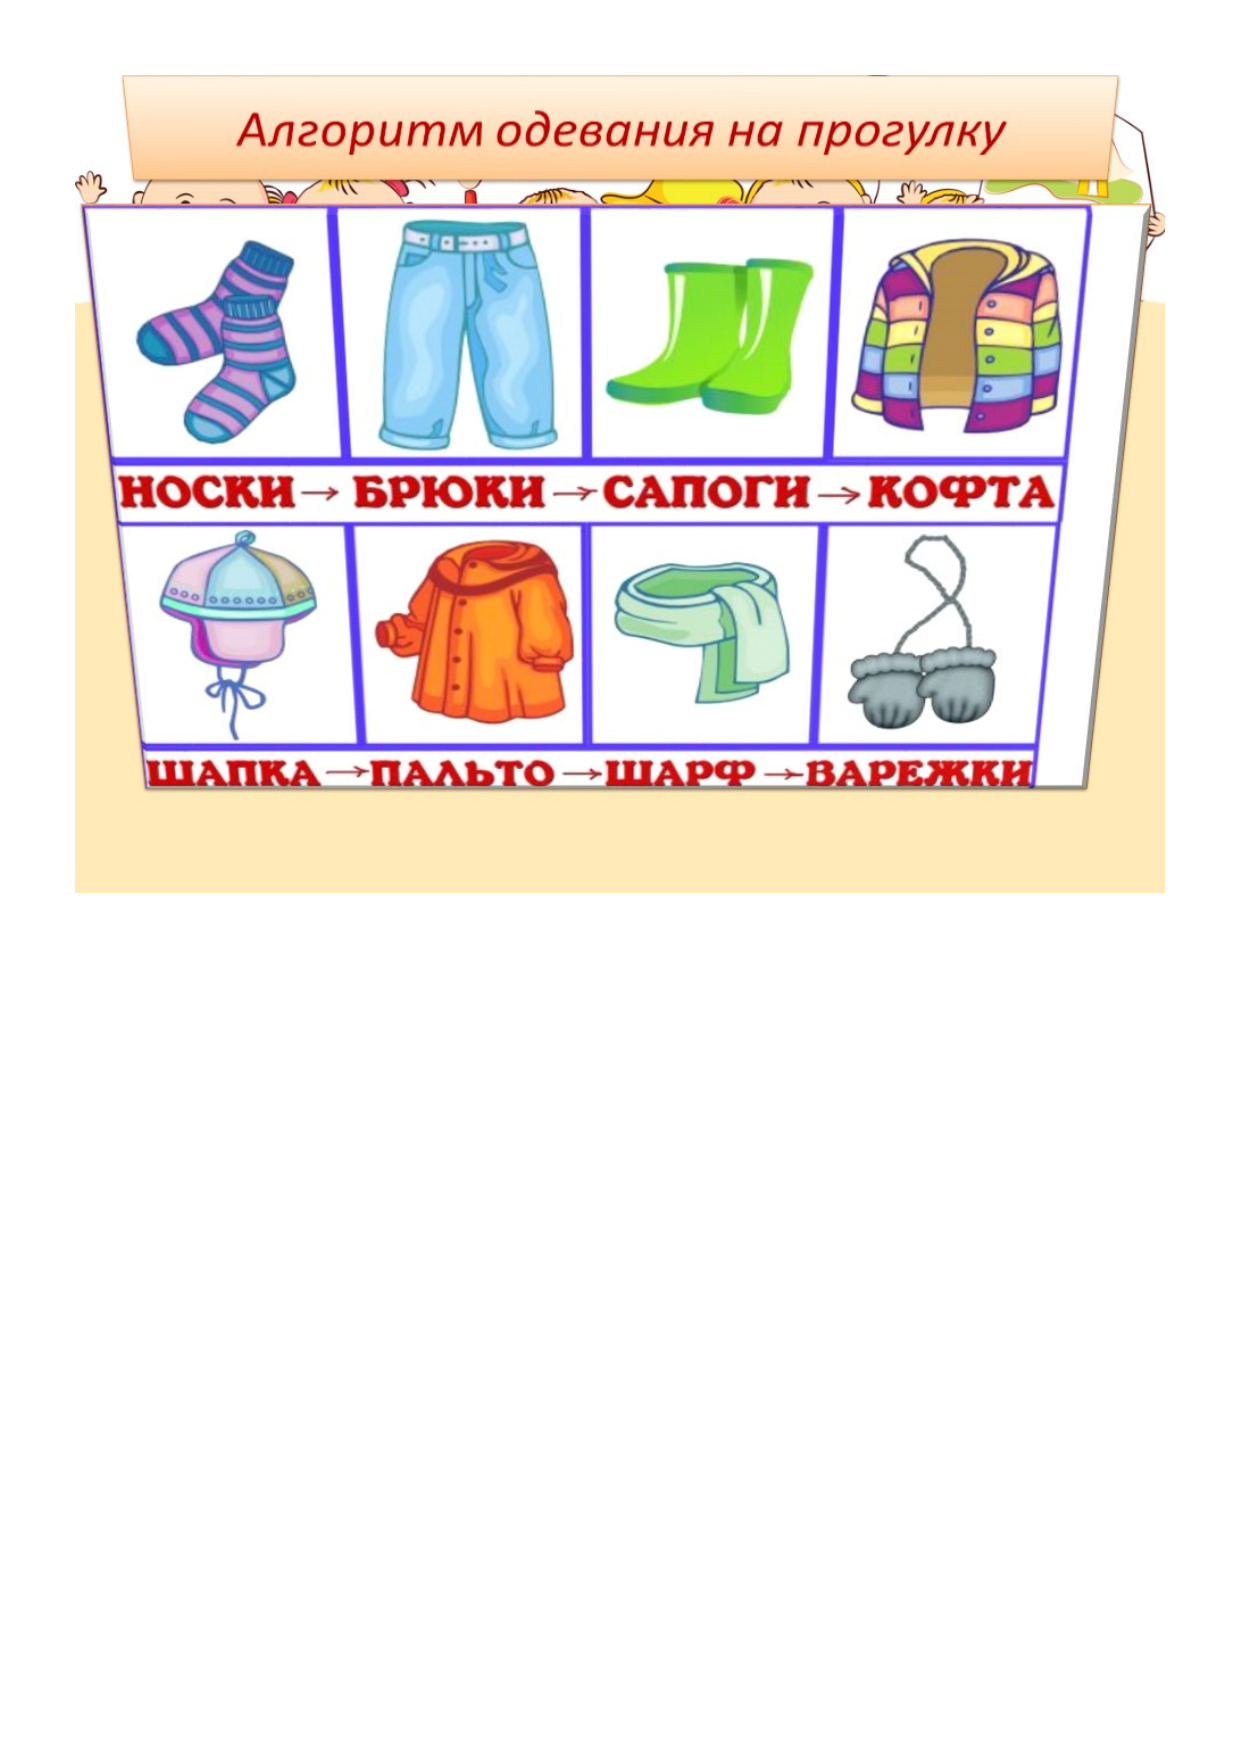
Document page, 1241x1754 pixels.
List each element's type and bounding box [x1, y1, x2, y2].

picture [75, 75, 1166, 893]
